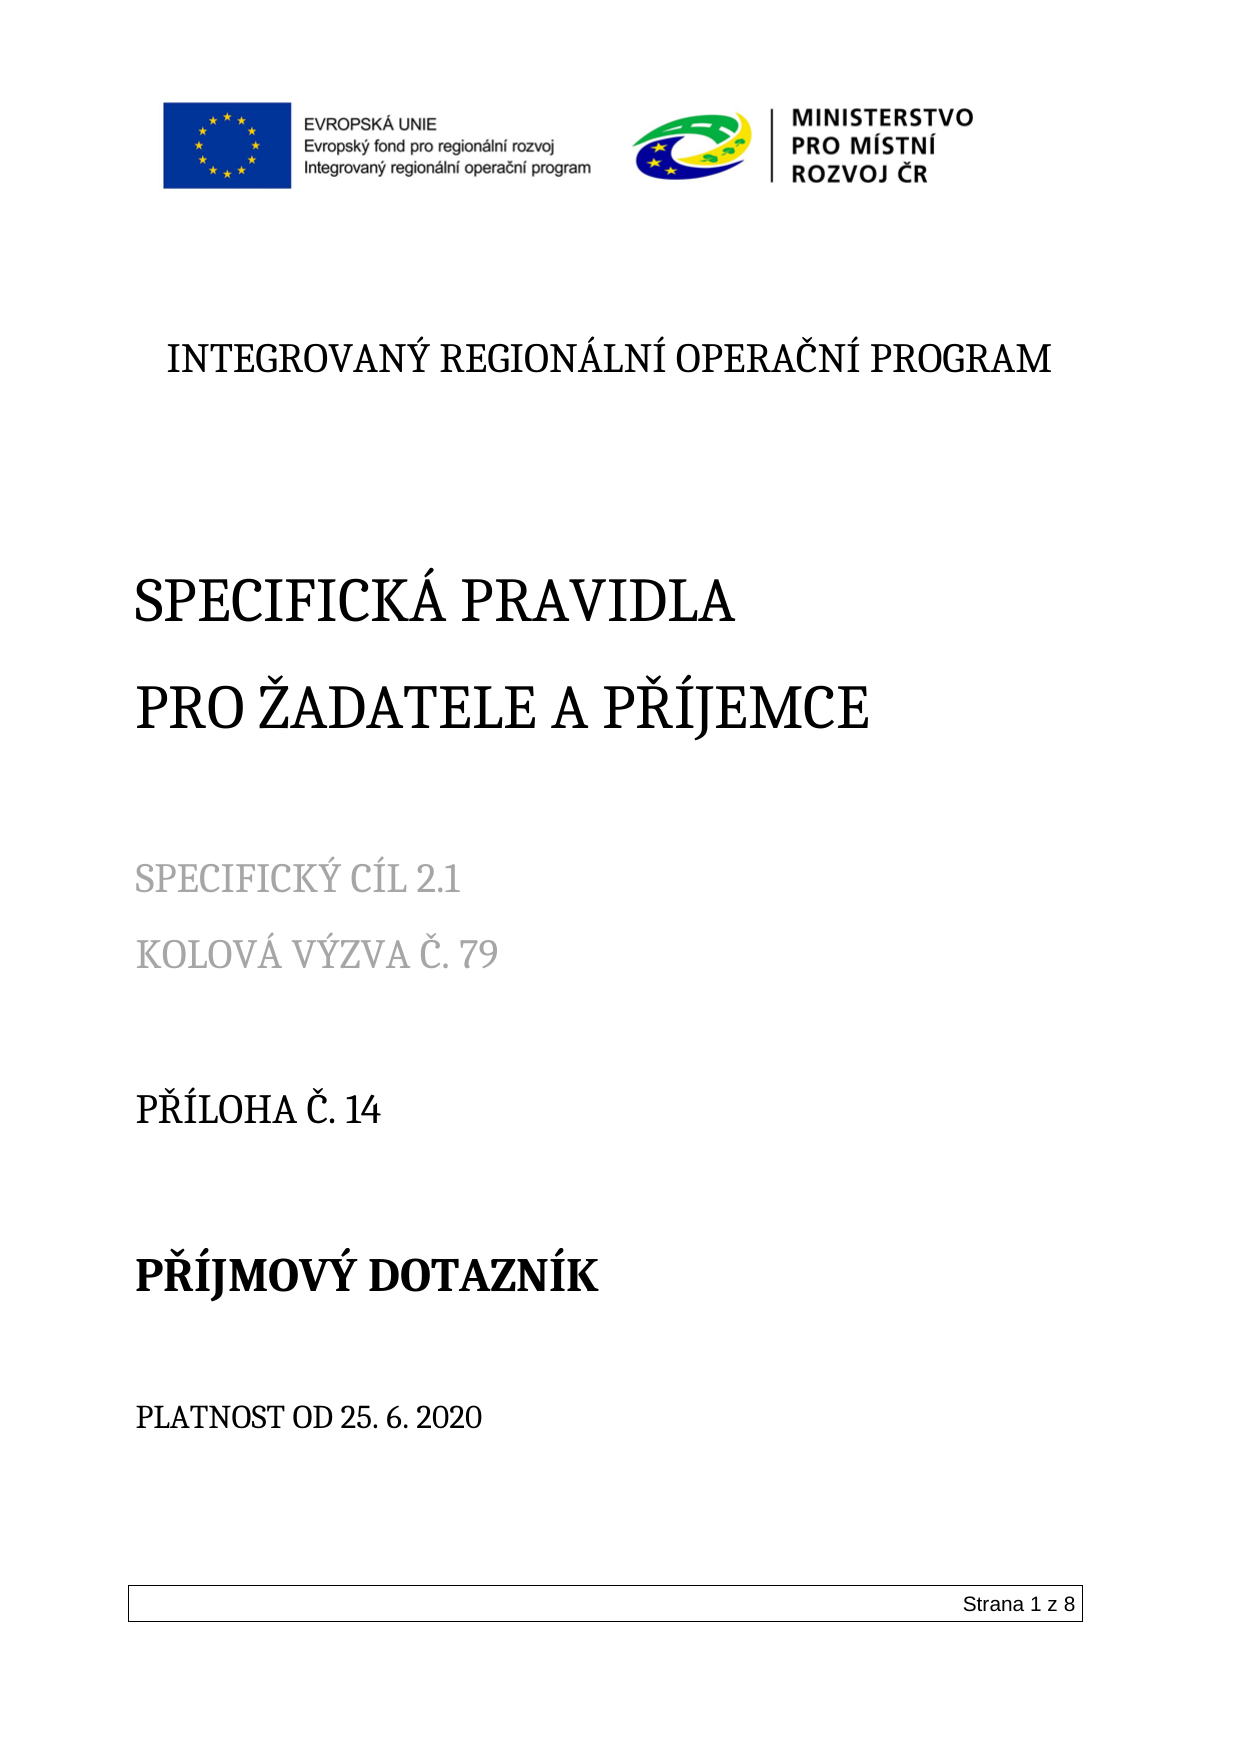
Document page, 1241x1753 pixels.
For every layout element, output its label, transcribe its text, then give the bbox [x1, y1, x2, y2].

text Příjmový dotazník [135, 1248, 1084, 1303]
text PŘÍLOHA Č. 14 [135, 1086, 1084, 1133]
text INTEGROVANÝ REGIONÁLNÍ OPERAČNÍ PROGRAM [135, 335, 1084, 383]
picture [135, 73, 1001, 217]
text SPECIFICKÁ PRAVIDLA [135, 565, 1084, 637]
text PRO ŽADATELE A PŘÍJEMCE [135, 672, 1084, 744]
text SPECIFICKÝ CÍL 2.1 [135, 855, 1084, 903]
text kolová výzva č. 79 [135, 931, 1084, 979]
text pLATNOST OD 25. 6. 2020 [135, 1399, 1084, 1437]
